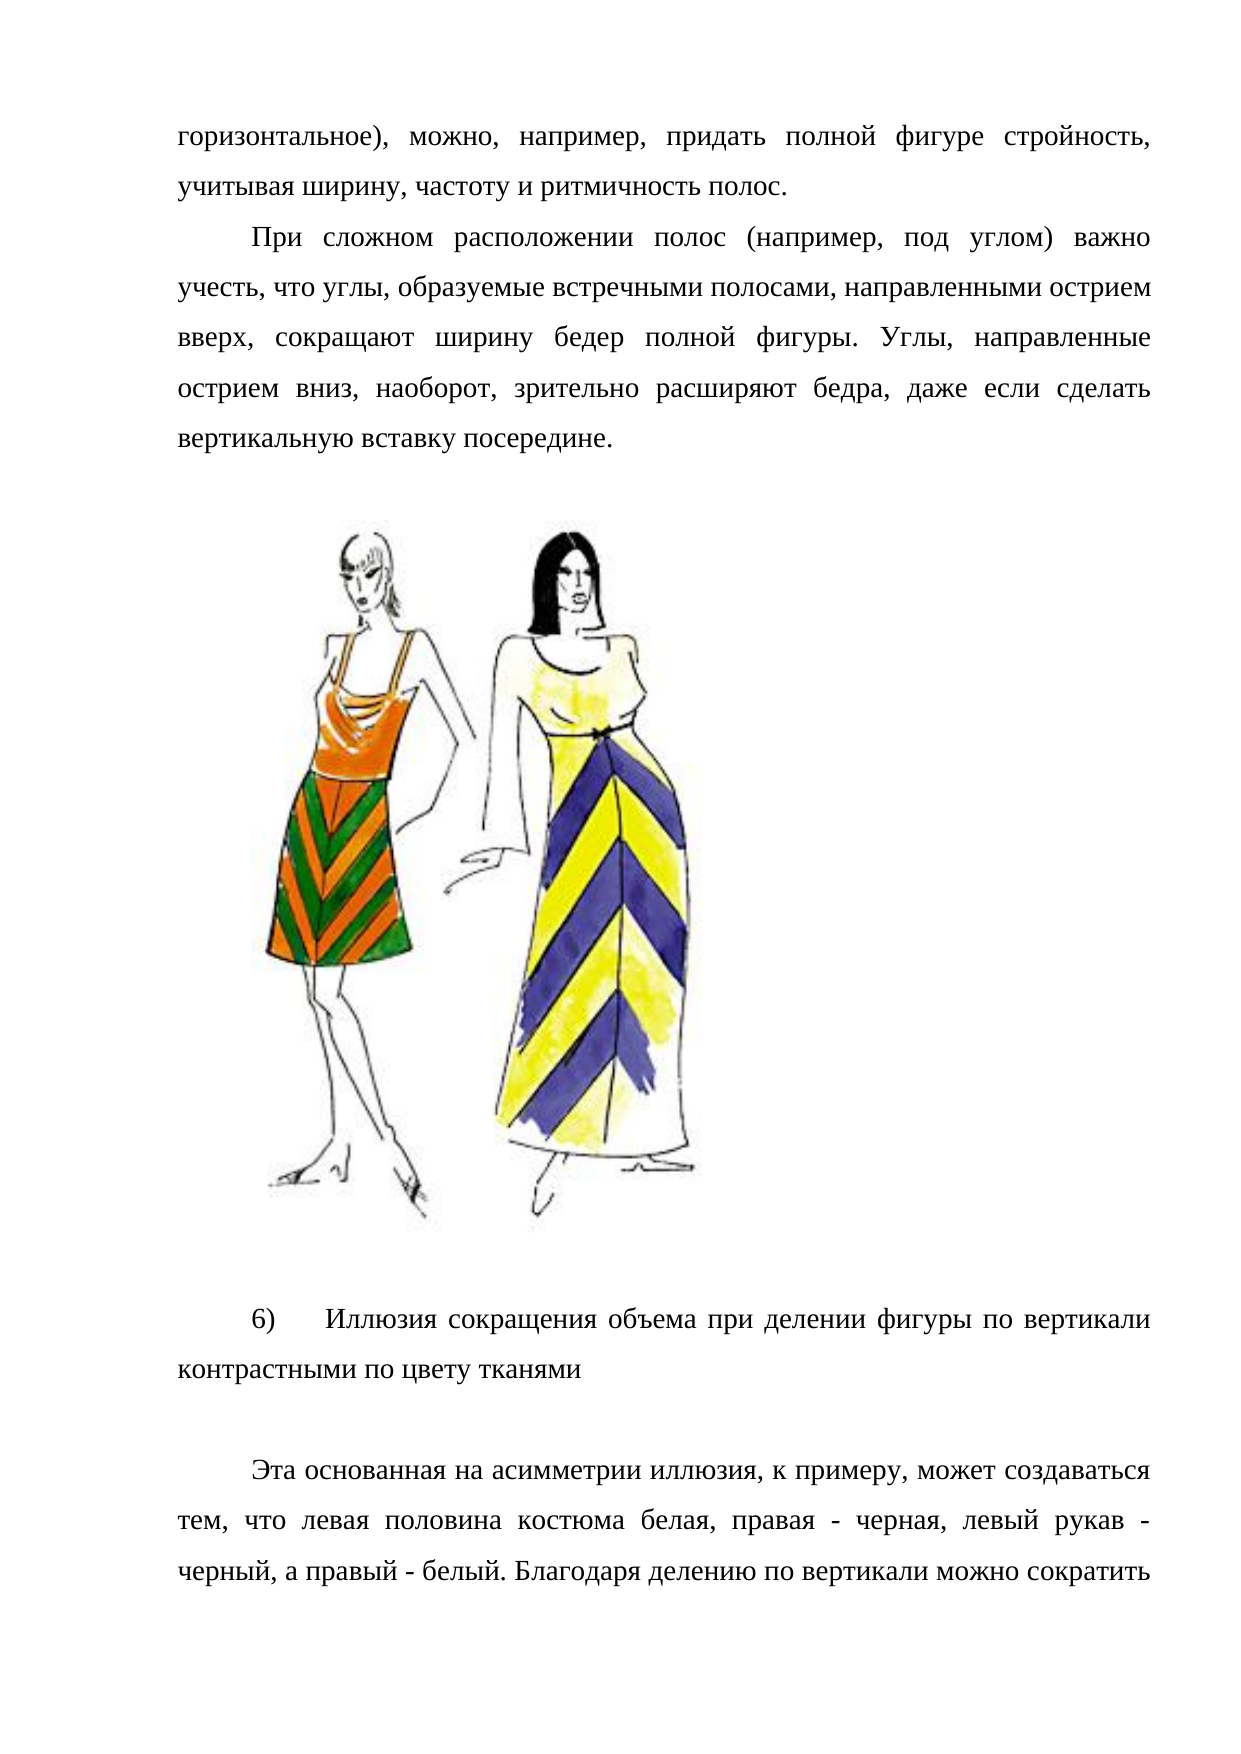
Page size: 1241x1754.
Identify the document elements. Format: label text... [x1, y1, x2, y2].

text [177, 118, 1152, 202]
text При сложном расположении полос (например, под углом) важно учесть, что углы, образуемые встречными полосами, направленными острием вверх, сокращают ширину бедер полной фигуры. Углы, направленные острием вниз, наоборот, зрительно расширяют бедра, даже если сделать вертикальную вставку посередине. [177, 219, 1152, 453]
picture [251, 520, 728, 1237]
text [177, 1452, 1152, 1586]
list Иллюзия сокращения объема при делении фигуры по вертикали контрастными по цвету тканями [177, 1301, 1152, 1385]
